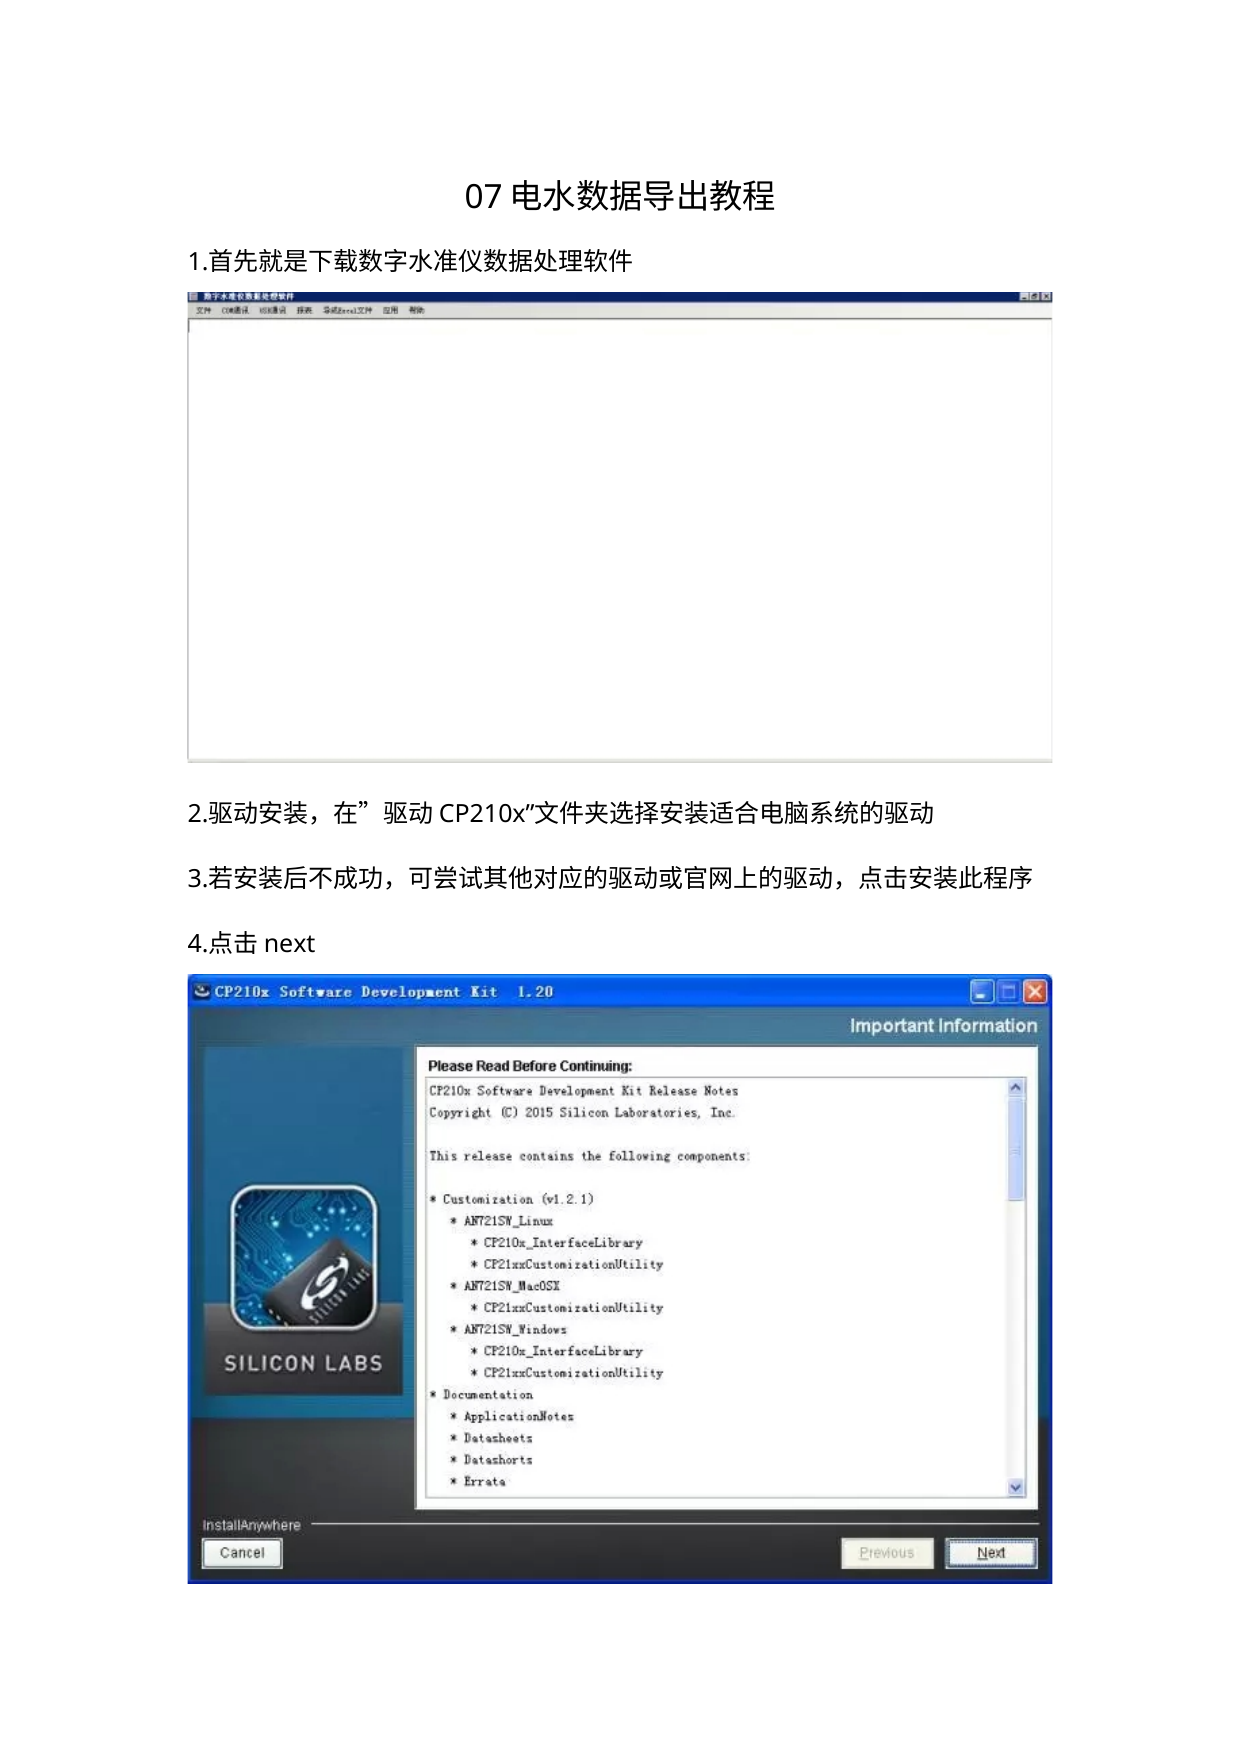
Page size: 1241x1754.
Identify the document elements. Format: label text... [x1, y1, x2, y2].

picture [187, 292, 1053, 763]
text 1.首先就是下载数字水准仪数据处理软件 [187, 227, 1053, 292]
picture [187, 974, 1053, 1584]
text 4.点击next [187, 909, 1053, 974]
text 07电水数据导出教程 [187, 162, 1053, 227]
text 2.驱动安装，在”驱动CP210x”文件夹选择安装适合电脑系统的驱动 [187, 779, 1053, 844]
text 3.若安装后不成功，可尝试其他对应的驱动或官网上的驱动，点击安装此程序 [187, 844, 1053, 909]
